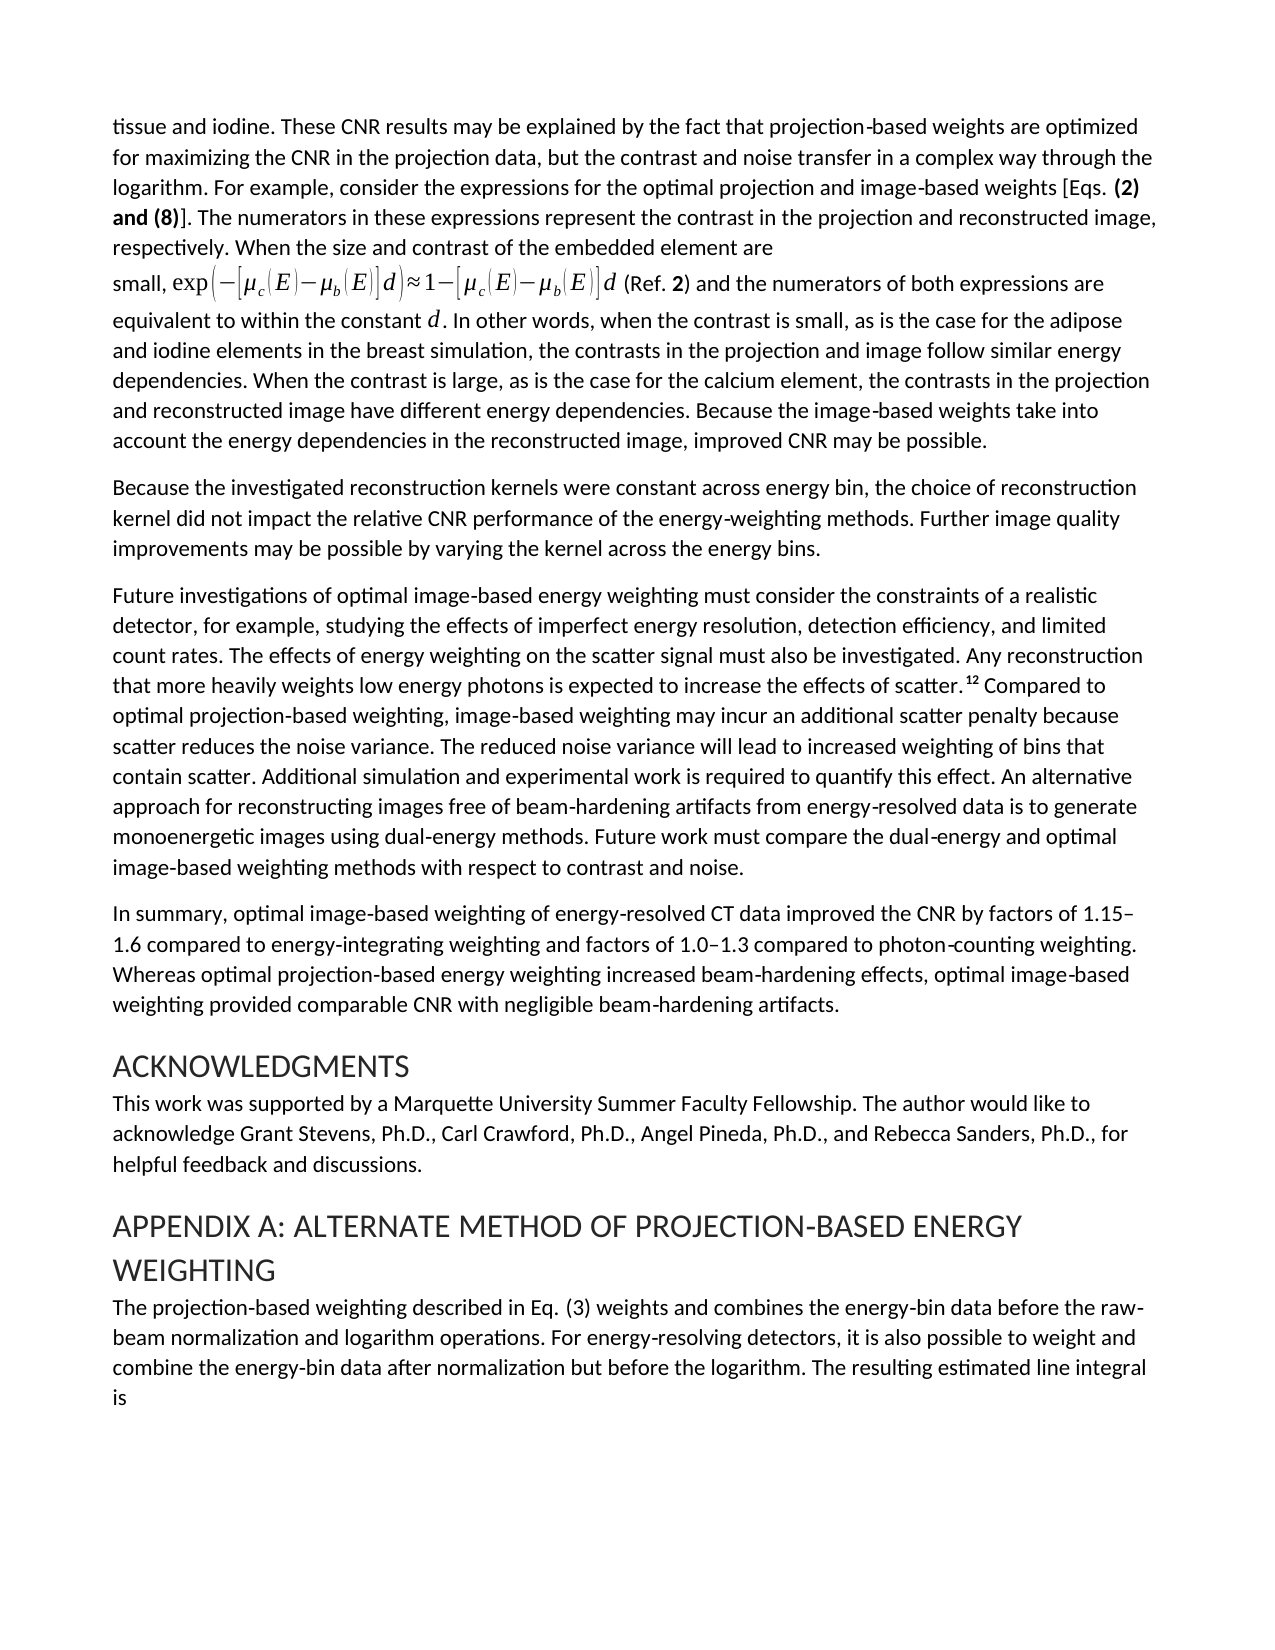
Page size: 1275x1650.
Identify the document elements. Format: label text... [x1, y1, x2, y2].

text The projection‐based weighting described in Eq. (3) weights and combines the energy‐bin data before the raw‐beam normalization and logarithm operations. For energy‐resolving detectors, it is also possible to weight and combine the energy‐bin data after normalization but before the logarithm. The resulting estimated line integral is [112, 1293, 1162, 1412]
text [112, 112, 1162, 455]
text Future investigations of optimal image‐based energy weighting must consider the constraints of a realistic detector, for example, studying the effects of imperfect energy resolution, detection efficiency, and limited count rates. The effects of energy weighting on the scatter signal must also be investigated. Any reconstruction that more heavily weights low energy photons is expected to increase the effects of scatter.12 Compared to optimal projection‐based weighting, image‐based weighting may incur an additional scatter penalty because scatter reduces the noise variance. The reduced noise variance will lead to increased weighting of bins that contain scatter. Additional simulation and experimental work is required to quantify this effect. An alternative approach for reconstructing images free of beam‐hardening artifacts from energy‐resolved data is to generate monoenergetic images using dual‐energy methods. Future work must compare the dual‐energy and optimal image‐based weighting methods with respect to contrast and noise. [112, 581, 1162, 881]
text Because the investigated reconstruction kernels were constant across energy bin, the choice of reconstruction kernel did not impact the relative CNR performance of the energy‐weighting methods. Further image quality improvements may be possible by varying the kernel across the energy bins. [112, 473, 1162, 562]
text In summary, optimal image‐based weighting of energy‐resolved CT data improved the CNR by factors of 1.15–1.6 compared to energy‐integrating weighting and factors of 1.0–1.3 compared to photon‐counting weighting. Whereas optimal projection‐based energy weighting increased beam‐hardening effects, optimal image‐based weighting provided comparable CNR with negligible beam‐hardening artifacts. [112, 899, 1162, 1018]
text This work was supported by a Marquette University Summer Faculty Fellowship. The author would like to acknowledge Grant Stevens, Ph.D., Carl Crawford, Ph.D., Angel Pineda, Ph.D., and Rebecca Sanders, Ph.D., for helpful feedback and discussions. [112, 1089, 1162, 1178]
subtitle APPENDIX A: ALTERNATE METHOD OF PROJECTION‐BASED ENERGY WEIGHTING [112, 1205, 1162, 1290]
subtitle ACKNOWLEDGMENTS [112, 1045, 1162, 1086]
